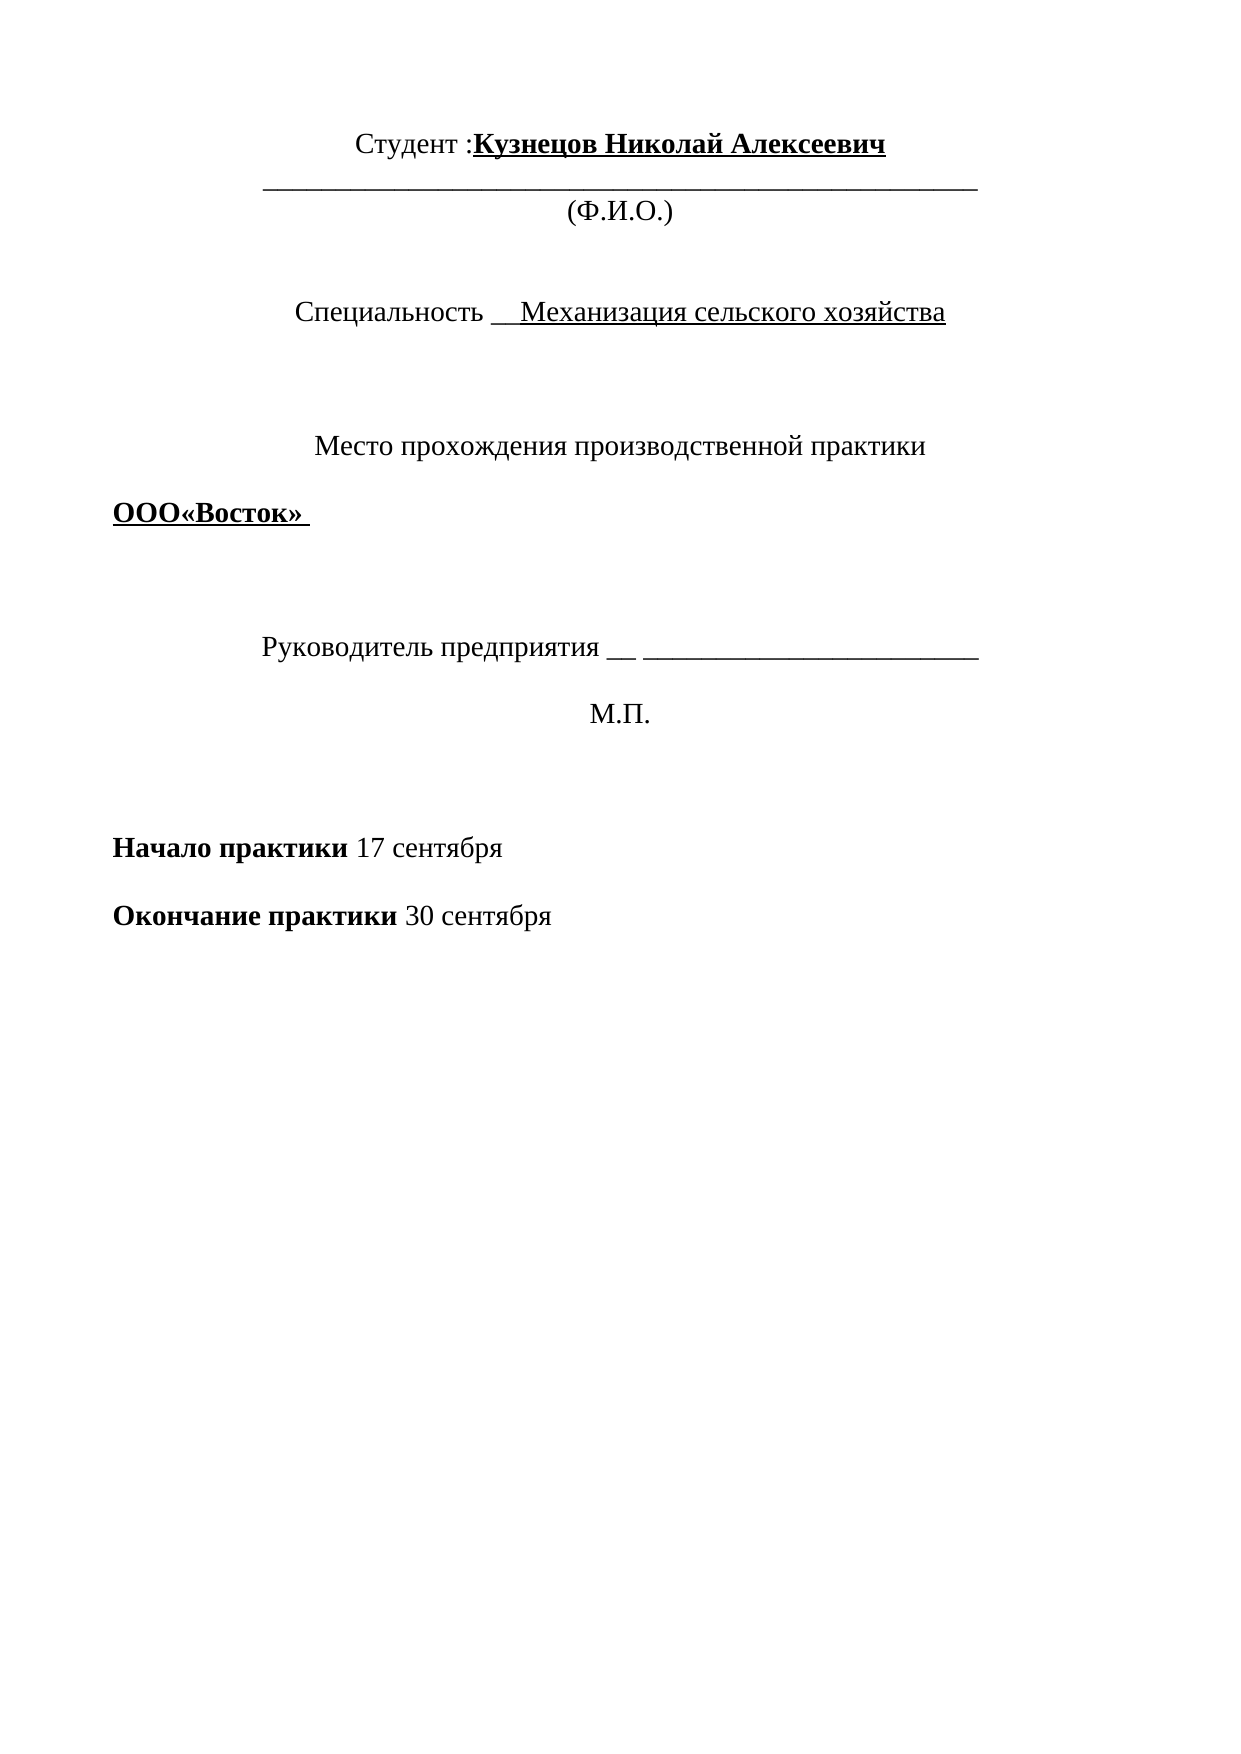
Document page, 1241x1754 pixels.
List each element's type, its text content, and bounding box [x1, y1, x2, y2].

text Начало практики 17 сентября [112, 831, 1128, 864]
text Место прохождения производственной практики [112, 428, 1128, 462]
text М.П. [112, 696, 1128, 730]
text ООО«Восток» [112, 495, 1128, 529]
text Руководитель предприятия __ _______________________ [112, 629, 1128, 663]
text (Ф.И.О.) [112, 193, 1128, 227]
text Окончание практики 30 сентября [112, 898, 1128, 931]
text Специальность __Механизация сельского хозяйства [112, 294, 1128, 327]
text Студент :Кузнецов Николай Алексеевич _________________________________________________ [112, 126, 1128, 193]
